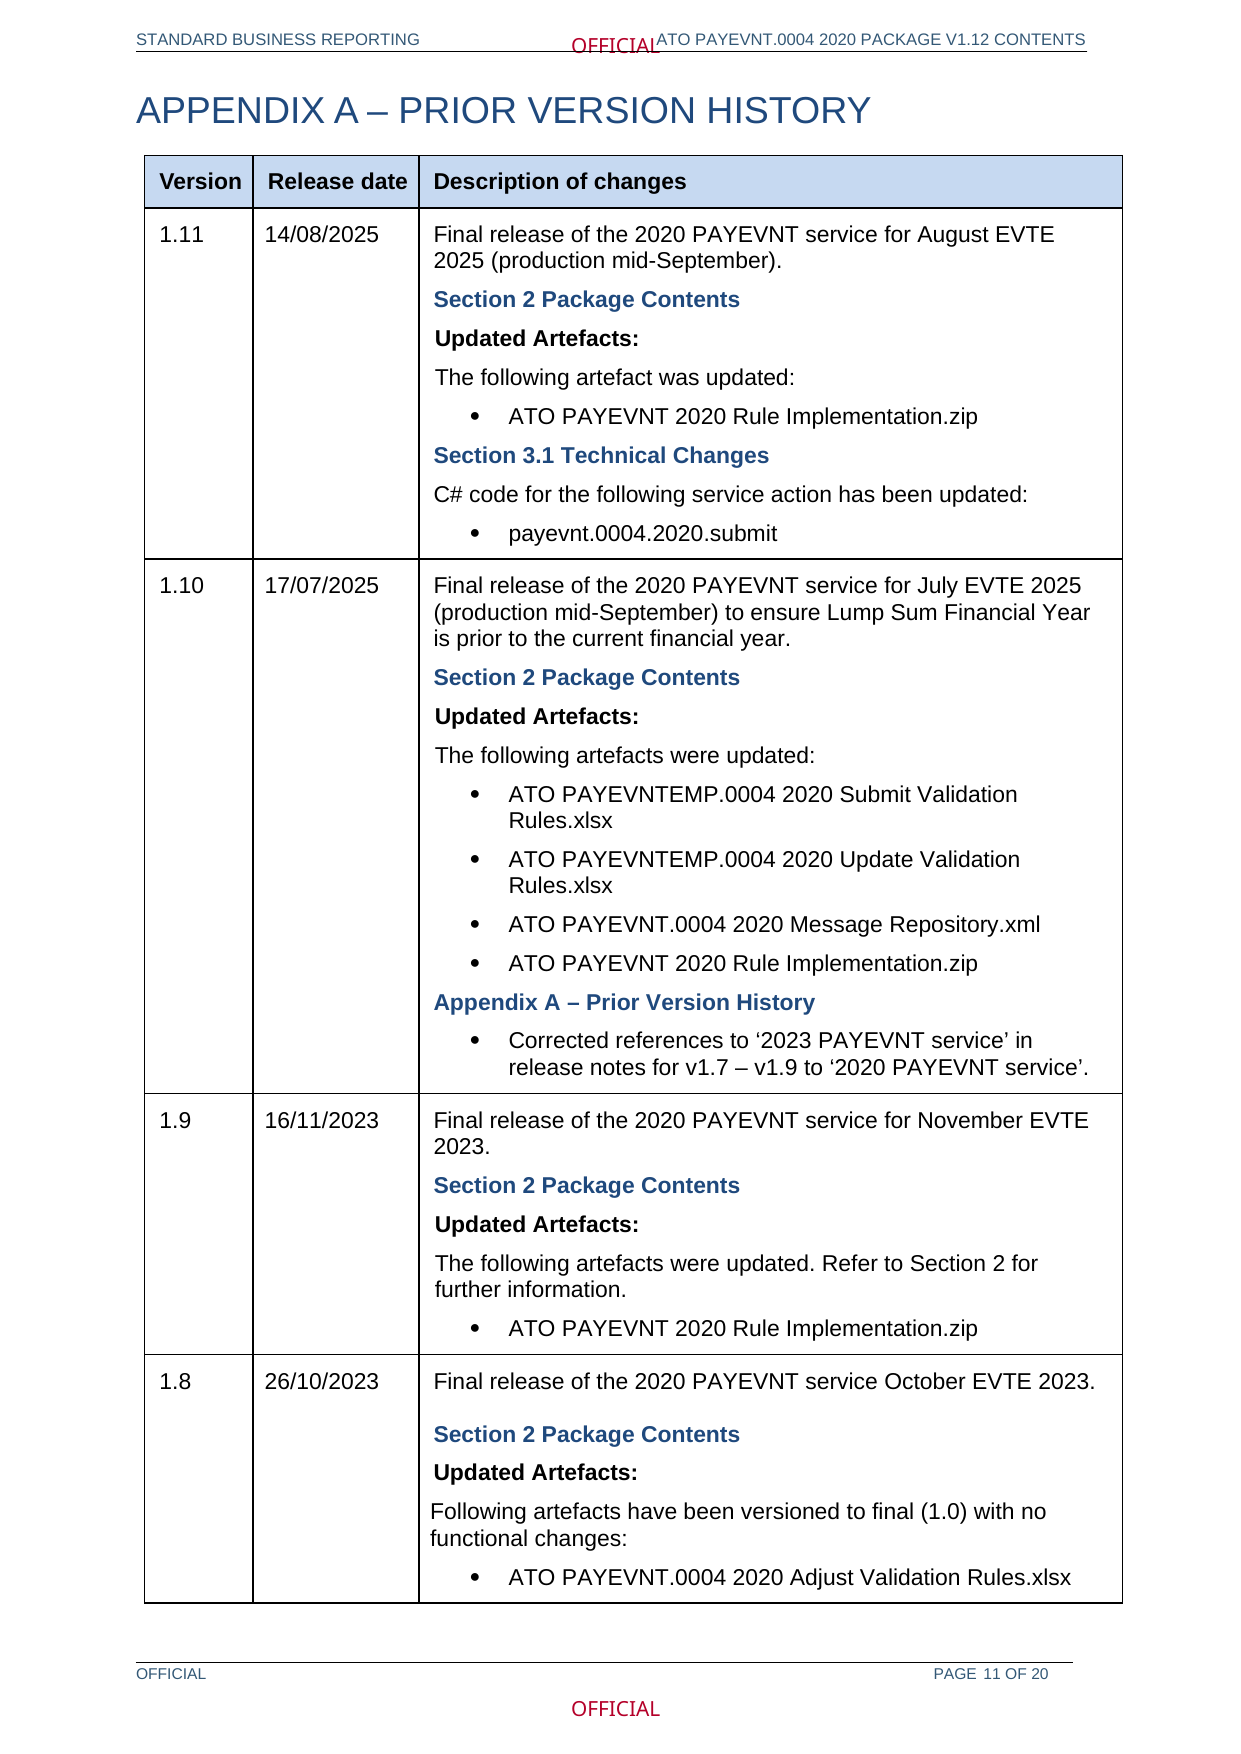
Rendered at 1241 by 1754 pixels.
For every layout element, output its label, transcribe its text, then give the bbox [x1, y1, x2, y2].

table_cell 26/10/2023 [254, 1355, 418, 1602]
table_cell 14/08/2025 [254, 209, 418, 558]
list Appendix A – Prior Version History [136, 89, 1087, 132]
table_header Version [145, 156, 252, 207]
table_cell 1.8 [145, 1355, 252, 1602]
table_cell 1.10 [145, 560, 252, 1093]
table_cell 16/11/2023 [254, 1094, 418, 1354]
table_cell Final release of the 2020 PAYEVNT service for November EVTE 2023. Section 2 Package Contents Updated Artefacts: The following artefacts were updated. Refer to Section 2 for further information. ATO PAYEVNT 2020 Rule Implementation.zip [420, 1094, 1122, 1354]
table_header Release date [254, 156, 418, 207]
table_cell 1.11 [145, 209, 252, 558]
table_header Description of changes [420, 156, 1122, 207]
table_cell Final release of the 2020 PAYEVNT service for August EVTE 2025 (production mid-September). Section 2 Package Contents Updated Artefacts: The following artefact was updated: ATO PAYEVNT 2020 Rule Implementation.zip Section 3.1 Technical Changes C# code for the following service action has been updated: payevnt.0004.2020.submit [420, 209, 1122, 558]
table_cell 1.9 [145, 1094, 252, 1354]
table_cell Final release of the 2020 PAYEVNT service October EVTE 2023. Section 2 Package Contents Updated Artefacts: Following artefacts have been versioned to final (1.0) with no functional changes: ATO PAYEVNT.0004 2020 Adjust Validation Rules.xlsx [420, 1355, 1122, 1602]
table_cell Final release of the 2020 PAYEVNT service for July EVTE 2025 (production mid-September) to ensure Lump Sum Financial Year is prior to the current financial year. Section 2 Package Contents Updated Artefacts: The following artefacts were updated: ATO PAYEVNTEMP.0004 2020 Submit Validation Rules.xlsx ATO PAYEVNTEMP.0004 2020 Update Validation Rules.xlsx ATO PAYEVNT.0004 2020 Message Repository.xml ATO PAYEVNT 2020 Rule Implementation.zip Appendix A – Prior Version History Corrected references to ‘2023 PAYEVNT service’ in release notes for v1.7 – v1.9 to ‘2020 PAYEVNT service’. [420, 560, 1122, 1093]
table_cell 17/07/2025 [254, 560, 418, 1093]
